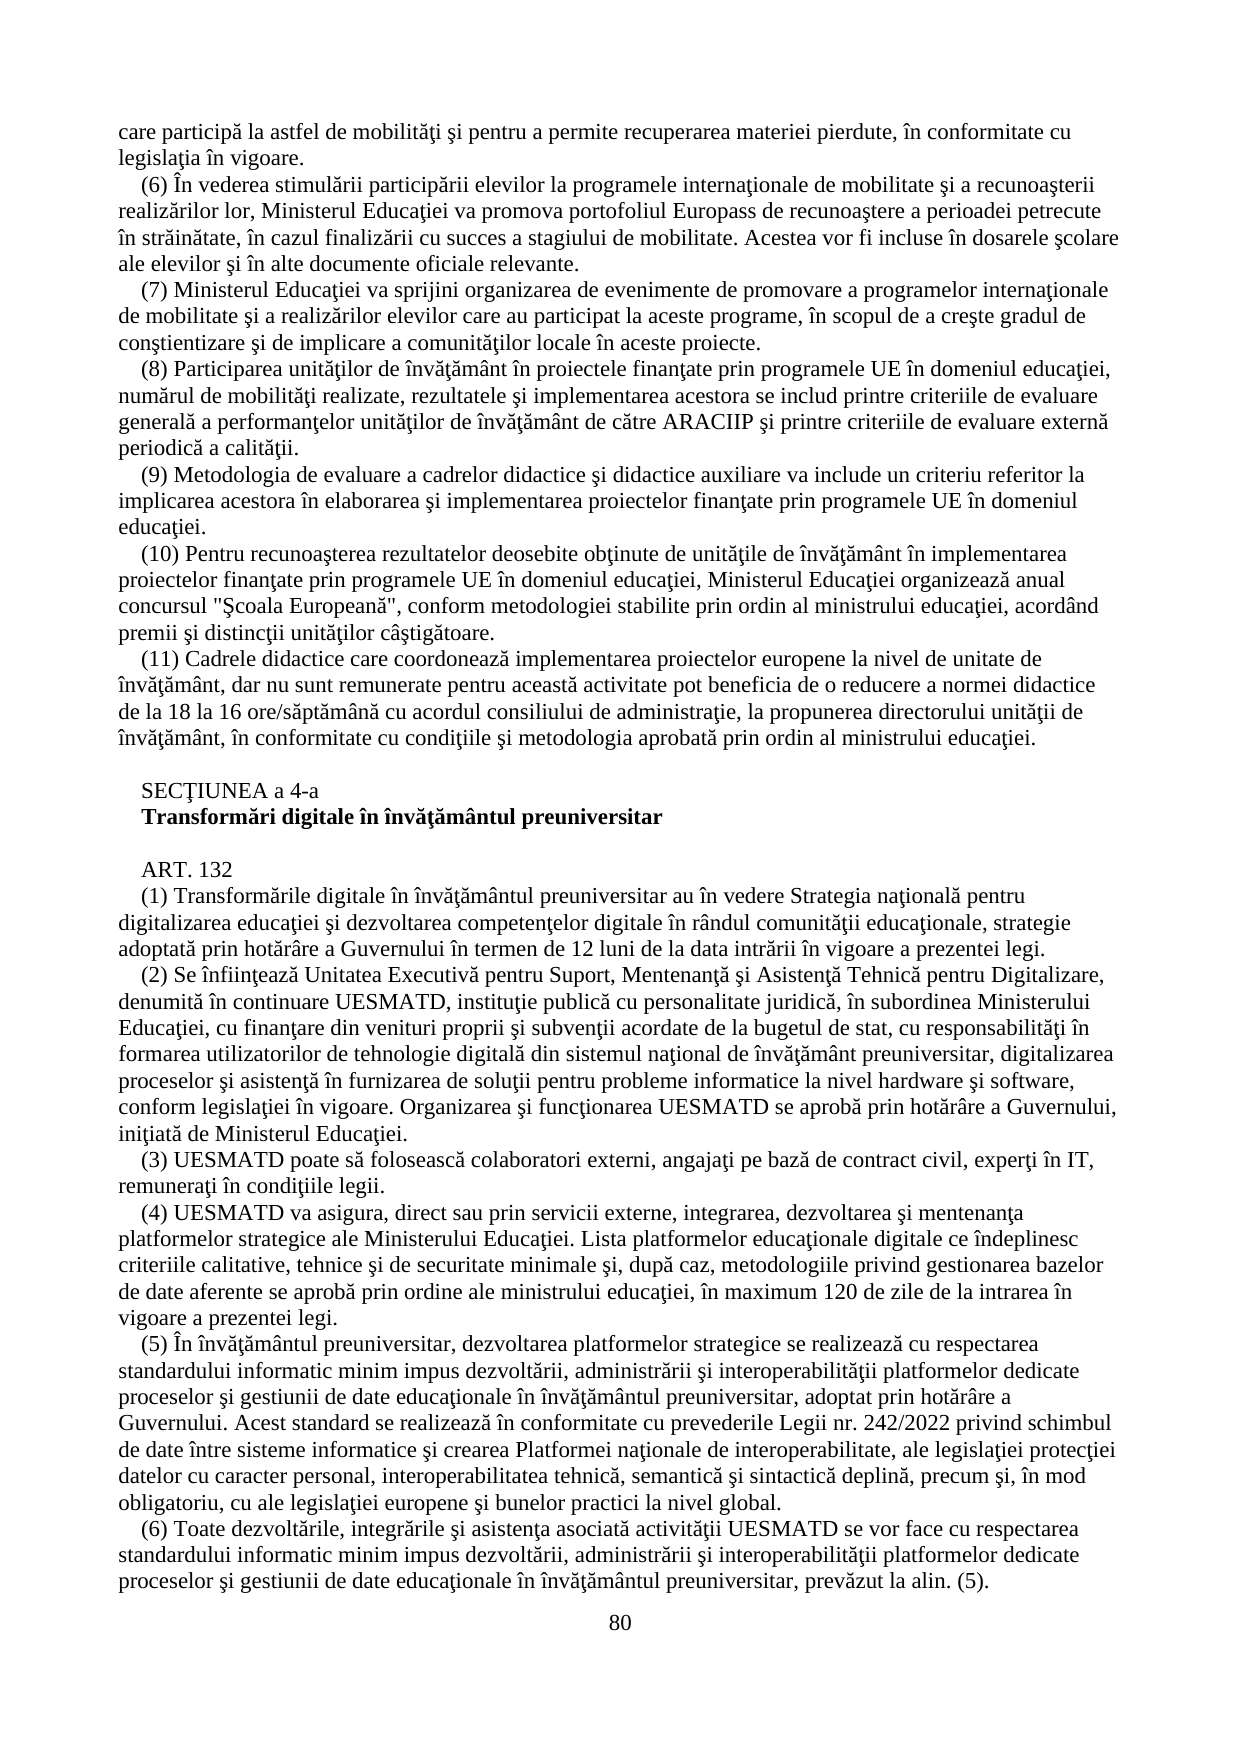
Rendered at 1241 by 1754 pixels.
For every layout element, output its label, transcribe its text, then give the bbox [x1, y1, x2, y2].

text (11) Cadrele didactice care coordonează implementarea proiectelor europene la nivel de unitate de învăţământ, dar nu sunt remunerate pentru această activitate pot beneficia de o reducere a normei didactice de la 18 la 16 ore/săptămână cu acordul consiliului de administraţie, la propunerea directorului unităţii de învăţământ, în conformitate cu condiţiile şi metodologia aprobată prin ordin al ministrului educaţiei. [118, 645, 1122, 751]
text (10) Pentru recunoaşterea rezultatelor deosebite obţinute de unităţile de învăţământ în implementarea proiectelor finanţate prin programele UE în domeniul educaţiei, Ministerul Educaţiei organizează anual concursul "Şcoala Europeană", conform metodologiei stabilite prin ordin al ministrului educaţiei, acordând premii şi distincţii unităţilor câştigătoare. [118, 540, 1122, 645]
text Transformări digitale în învăţământul preuniversitar [118, 803, 1122, 830]
text (3) UESMATD poate să folosească colaboratori externi, angajaţi pe bază de contract civil, experţi în IT, remuneraţi în condiţiile legii. [118, 1146, 1122, 1199]
text SECŢIUNEA a 4-a [118, 777, 1122, 803]
text (5) În învăţământul preuniversitar, dezvoltarea platformelor strategice se realizează cu respectarea standardului informatic minim impus dezvoltării, administrării şi interoperabilităţii platformelor dedicate proceselor şi gestiunii de date educaţionale în învăţământul preuniversitar, adoptat prin hotărâre a Guvernului. Acest standard se realizează în conformitate cu prevederile Legii nr. 242/2022 privind schimbul de date între sisteme informatice şi crearea Platformei naţionale de interoperabilitate, ale legislaţiei protecţiei datelor cu caracter personal, interoperabilitatea tehnică, semantică şi sintactică deplină, precum şi, în mod obligatoriu, cu ale legislaţiei europene şi bunelor practici la nivel global. [118, 1330, 1122, 1515]
text (9) Metodologia de evaluare a cadrelor didactice şi didactice auxiliare va include un criteriu referitor la implicarea acestora în elaborarea şi implementarea proiectelor finanţate prin programele UE în domeniul educaţiei. [118, 461, 1122, 540]
text (4) UESMATD va asigura, direct sau prin servicii externe, integrarea, dezvoltarea şi mentenanţa platformelor strategice ale Ministerului Educaţiei. Lista platformelor educaţionale digitale ce îndeplinesc criteriile calitative, tehnice şi de securitate minimale şi, după caz, metodologiile privind gestionarea bazelor de date aferente se aprobă prin ordine ale ministrului educaţiei, în maximum 120 de zile de la intrarea în vigoare a prezentei legi. [118, 1199, 1122, 1330]
text (6) Toate dezvoltările, integrările şi asistenţa asociată activităţii UESMATD se vor face cu respectarea standardului informatic minim impus dezvoltării, administrării şi interoperabilităţii platformelor dedicate proceselor şi gestiunii de date educaţionale în învăţământul preuniversitar, prevăzut la alin. (5). [118, 1515, 1122, 1594]
text (6) În vederea stimulării participării elevilor la programele internaţionale de mobilitate şi a recunoaşterii realizărilor lor, Ministerul Educaţiei va promova portofoliul Europass de recunoaştere a perioadei petrecute în străinătate, în cazul finalizării cu succes a stagiului de mobilitate. Acestea vor fi incluse în dosarele şcolare ale elevilor şi în alte documente oficiale relevante. [118, 171, 1122, 276]
text (1) Transformările digitale în învăţământul preuniversitar au în vedere Strategia naţională pentru digitalizarea educaţiei şi dezvoltarea competenţelor digitale în rândul comunităţii educaţionale, strategie adoptată prin hotărâre a Guvernului în termen de 12 luni de la data intrării în vigoare a prezentei legi. [118, 882, 1122, 961]
text (8) Participarea unităţilor de învăţământ în proiectele finanţate prin programele UE în domeniul educaţiei, numărul de mobilităţi realizate, rezultatele şi implementarea acestora se includ printre criteriile de evaluare generală a performanţelor unităţilor de învăţământ de către ARACIIP şi printre criteriile de evaluare externă periodică a calităţii. [118, 355, 1122, 461]
text ART. 132 [118, 856, 1122, 882]
text (7) Ministerul Educaţiei va sprijini organizarea de evenimente de promovare a programelor internaţionale de mobilitate şi a realizărilor elevilor care au participat la aceste programe, în scopul de a creşte gradul de conştientizare şi de implicare a comunităţilor locale în aceste proiecte. [118, 276, 1122, 355]
text (2) Se înfiinţează Unitatea Executivă pentru Suport, Mentenanţă şi Asistenţă Tehnică pentru Digitalizare, denumită în continuare UESMATD, instituţie publică cu personalitate juridică, în subordinea Ministerului Educaţiei, cu finanţare din venituri proprii şi subvenţii acordate de la bugetul de stat, cu responsabilităţi în formarea utilizatorilor de tehnologie digitală din sistemul naţional de învăţământ preuniversitar, digitalizarea proceselor şi asistenţă în furnizarea de soluţii pentru probleme informatice la nivel hardware şi software, conform legislaţiei în vigoare. Organizarea şi funcţionarea UESMATD se aprobă prin hotărâre a Guvernului, iniţiată de Ministerul Educaţiei. [118, 961, 1122, 1146]
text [118, 118, 1122, 171]
